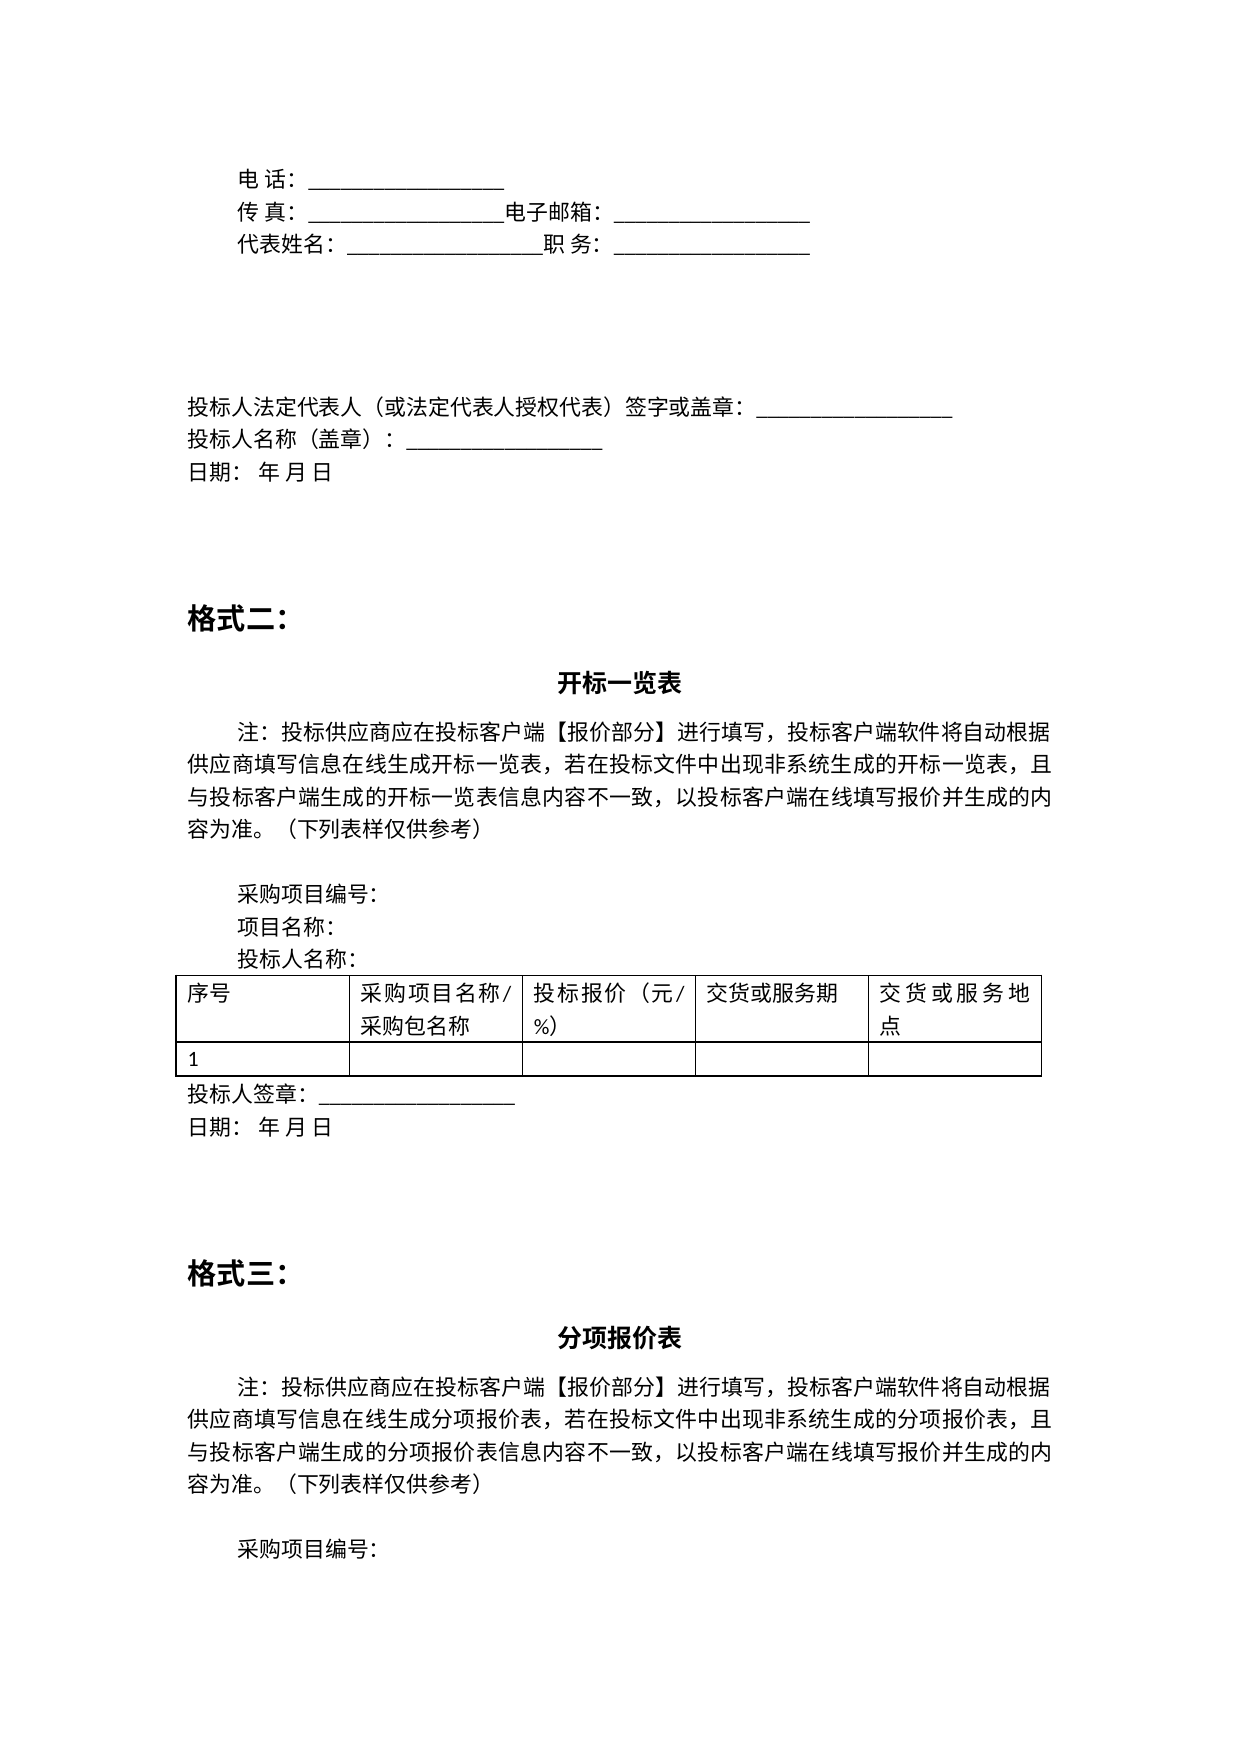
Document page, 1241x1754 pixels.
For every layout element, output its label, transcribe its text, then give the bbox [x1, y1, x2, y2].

table_cell [350, 1043, 522, 1075]
table_header 序号 [177, 976, 349, 1041]
table_cell [696, 1043, 868, 1075]
text 分项报价表 [187, 1304, 1053, 1369]
text 开标一览表 [187, 649, 1053, 714]
text 注：投标供应商应在投标客户端【报价部分】进行填写，投标客户端软件将自动根据供应商填写信息在线生成分项报价表，若在投标文件中出现非系统生成的分项报价表，且与投标客户端生成的分项报价表信息内容不一致，以投标客户端在线填写报价并生成的内容为准。（下列表样仅供参考） [187, 1369, 1053, 1532]
table_cell [869, 1043, 1041, 1075]
table_header 交货或服务地点 [869, 976, 1041, 1041]
text 采购项目编号： [187, 877, 1053, 909]
table_cell 1 [177, 1043, 349, 1075]
table_header 采购项目名称/采购包名称 [350, 976, 522, 1041]
text 格式二： [187, 584, 1053, 649]
table_header 交货或服务期 [696, 976, 868, 1041]
text 日期： 年 月 日 [187, 1109, 1053, 1142]
text 电 话：__________________ [187, 162, 1053, 194]
text 日期： 年 月 日 [187, 454, 1053, 487]
text 投标人名称： [187, 942, 1053, 974]
text 项目名称： [187, 909, 1053, 942]
table_header 投标报价（元/%） [523, 976, 695, 1041]
text 投标人法定代表人（或法定代表人授权代表）签字或盖章：__________________ [187, 389, 1053, 422]
text 投标人名称（盖章）：__________________ [187, 422, 1053, 454]
text 格式三： [187, 1239, 1053, 1304]
text 采购项目编号： [187, 1532, 1053, 1564]
table_cell [523, 1043, 695, 1075]
text 传 真：__________________电子邮箱：__________________ [187, 194, 1053, 227]
text 代表姓名：__________________职 务：__________________ [187, 227, 1053, 259]
text 投标人签章：__________________ [187, 1077, 1053, 1109]
text 注：投标供应商应在投标客户端【报价部分】进行填写，投标客户端软件将自动根据供应商填写信息在线生成开标一览表，若在投标文件中出现非系统生成的开标一览表，且与投标客户端生成的开标一览表信息内容不一致，以投标客户端在线填写报价并生成的内容为准。（下列表样仅供参考） [187, 714, 1053, 877]
